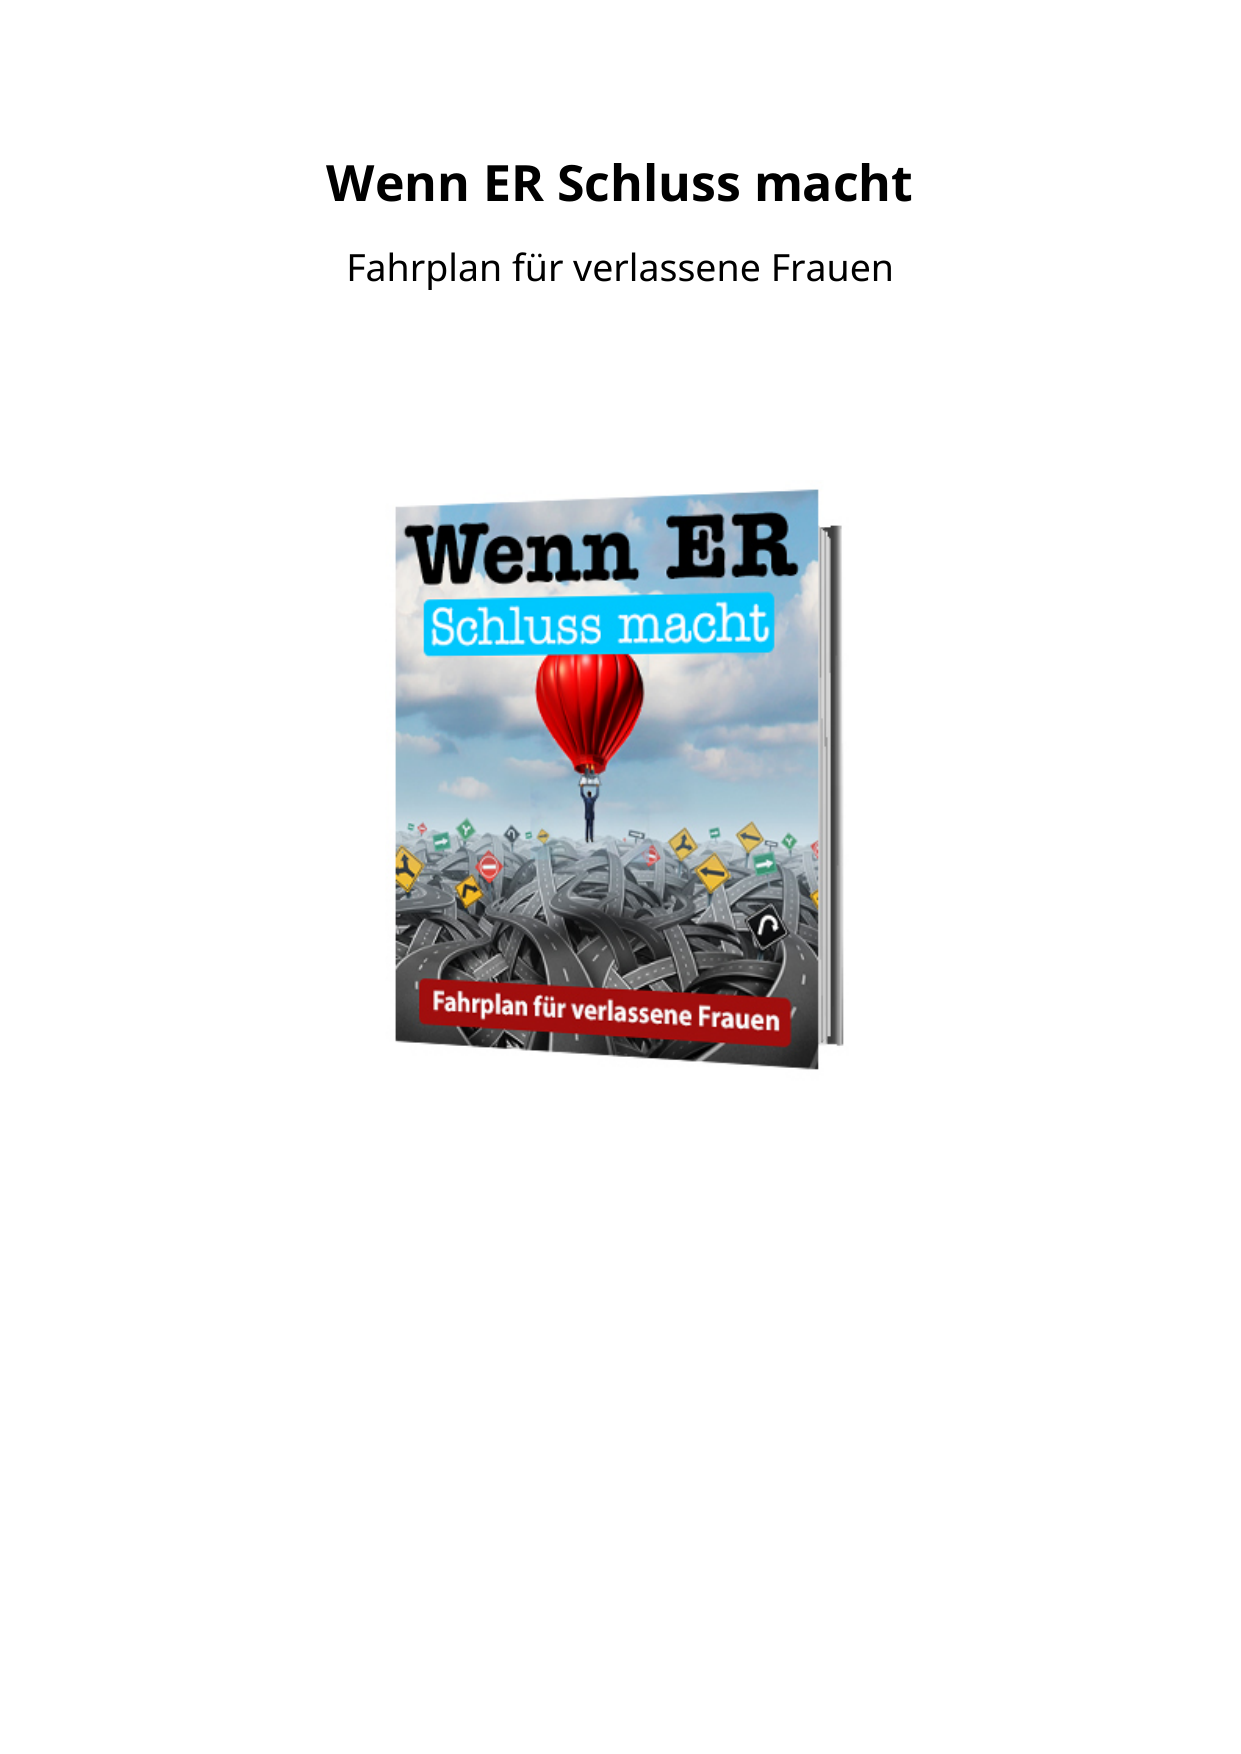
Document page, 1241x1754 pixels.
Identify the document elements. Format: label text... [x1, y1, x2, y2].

picture [385, 480, 856, 1082]
text Wenn ER Schluss macht Fahrplan für verlassene Frauen [148, 148, 1093, 292]
